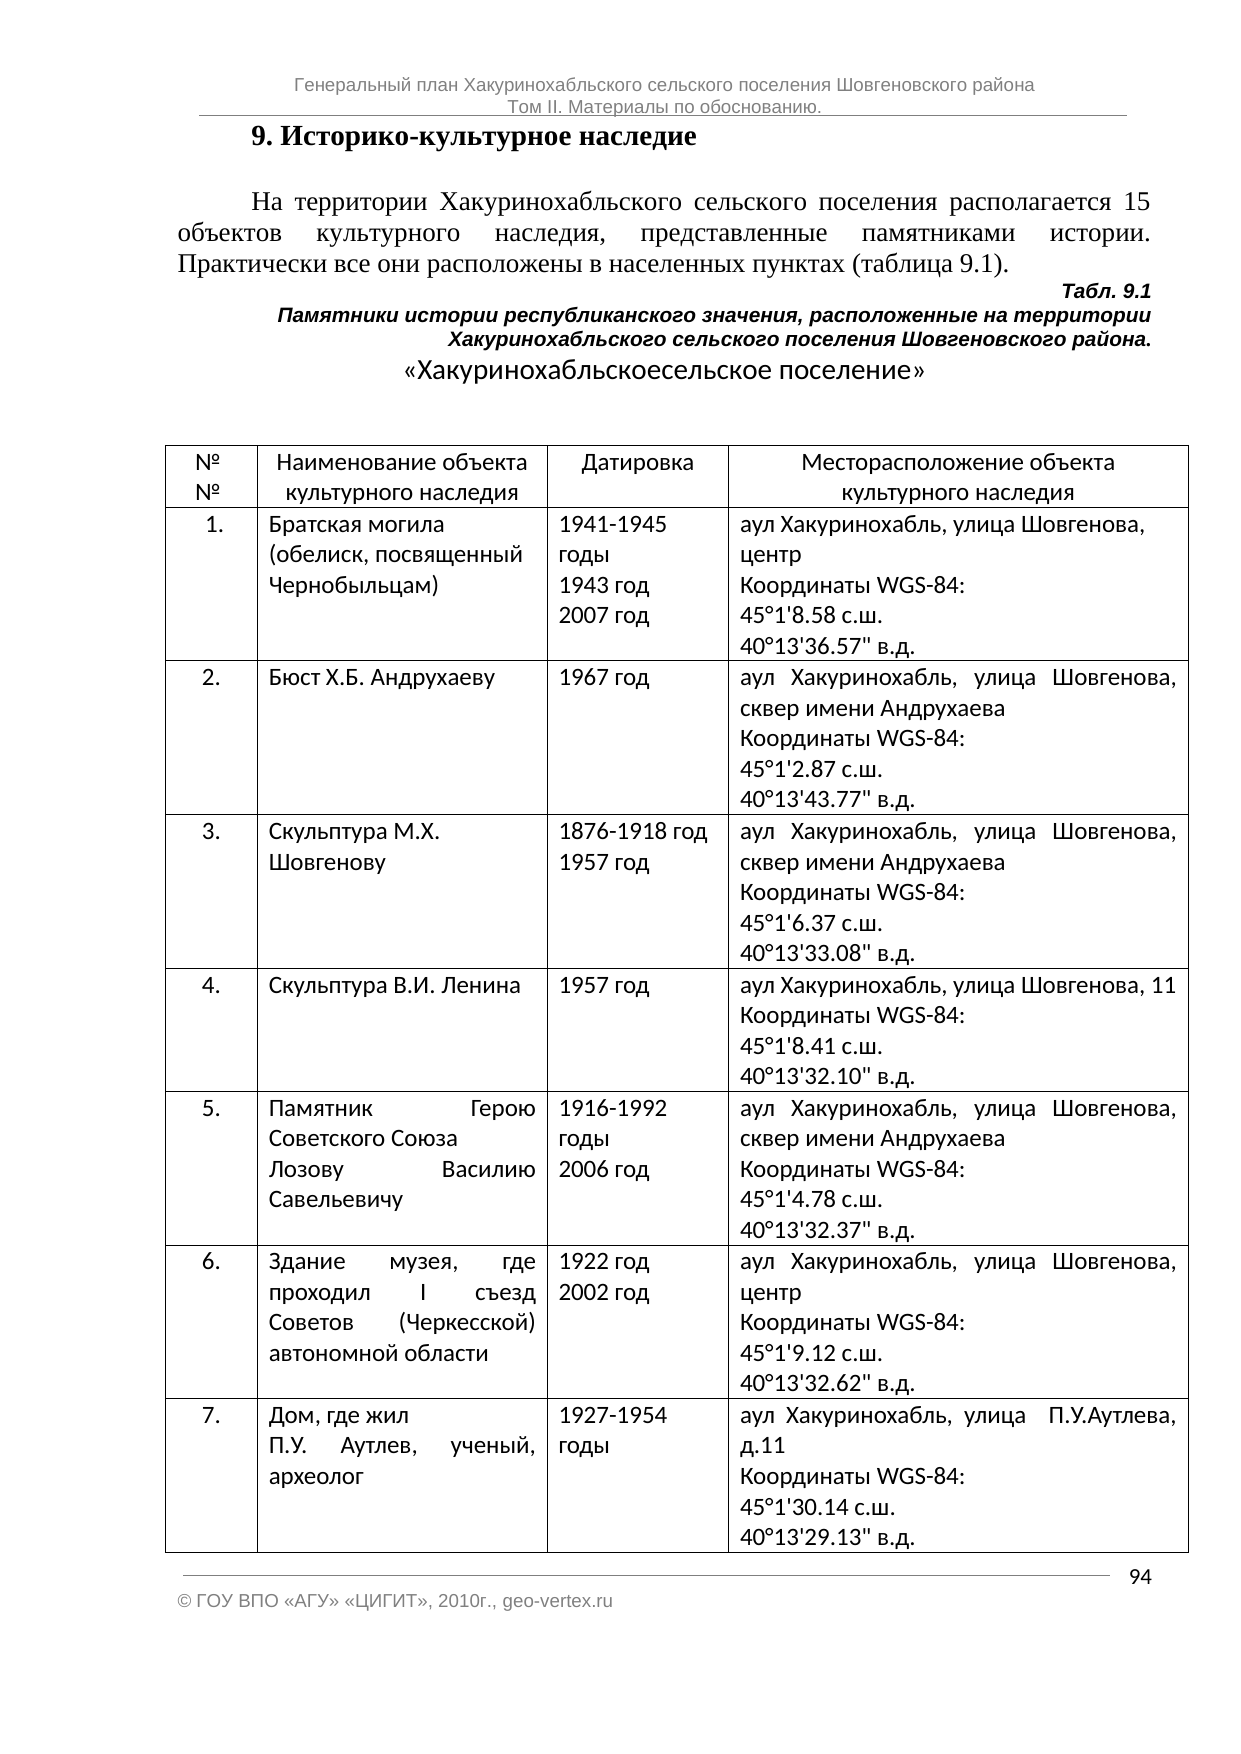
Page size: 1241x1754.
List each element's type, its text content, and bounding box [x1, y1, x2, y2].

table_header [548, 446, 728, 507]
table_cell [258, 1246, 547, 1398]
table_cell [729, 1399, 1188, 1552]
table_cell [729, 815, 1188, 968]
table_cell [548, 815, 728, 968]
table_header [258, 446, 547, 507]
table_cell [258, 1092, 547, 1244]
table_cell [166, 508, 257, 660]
subtitle 9. Историко-культурное наследие [177, 118, 1152, 152]
text На территории Хакуринохабльского сельского поселения располагается 15 объектов культурного наследия, представленные памятниками истории. Практически все они расположены в населенных пунктах (таблица 9.1). [177, 185, 1152, 279]
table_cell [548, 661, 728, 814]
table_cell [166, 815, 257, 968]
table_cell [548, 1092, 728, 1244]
text «Хакуринохабльскоесельское поселение» [177, 351, 1152, 386]
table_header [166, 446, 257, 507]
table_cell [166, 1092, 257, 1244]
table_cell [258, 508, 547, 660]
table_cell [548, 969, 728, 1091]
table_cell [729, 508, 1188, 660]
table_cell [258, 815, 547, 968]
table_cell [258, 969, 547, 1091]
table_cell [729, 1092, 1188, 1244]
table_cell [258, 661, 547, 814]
text Табл. 9.1 [177, 279, 1152, 303]
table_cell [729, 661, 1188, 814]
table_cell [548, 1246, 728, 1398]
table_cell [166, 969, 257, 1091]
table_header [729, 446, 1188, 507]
text Памятники истории республиканского значения, расположенные на территории Хакуринохабльского сельского поселения Шовгеновского района. [177, 303, 1152, 351]
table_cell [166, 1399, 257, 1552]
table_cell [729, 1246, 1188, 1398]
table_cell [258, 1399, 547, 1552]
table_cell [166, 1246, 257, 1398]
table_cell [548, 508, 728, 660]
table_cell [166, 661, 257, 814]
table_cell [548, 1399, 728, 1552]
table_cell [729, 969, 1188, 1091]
